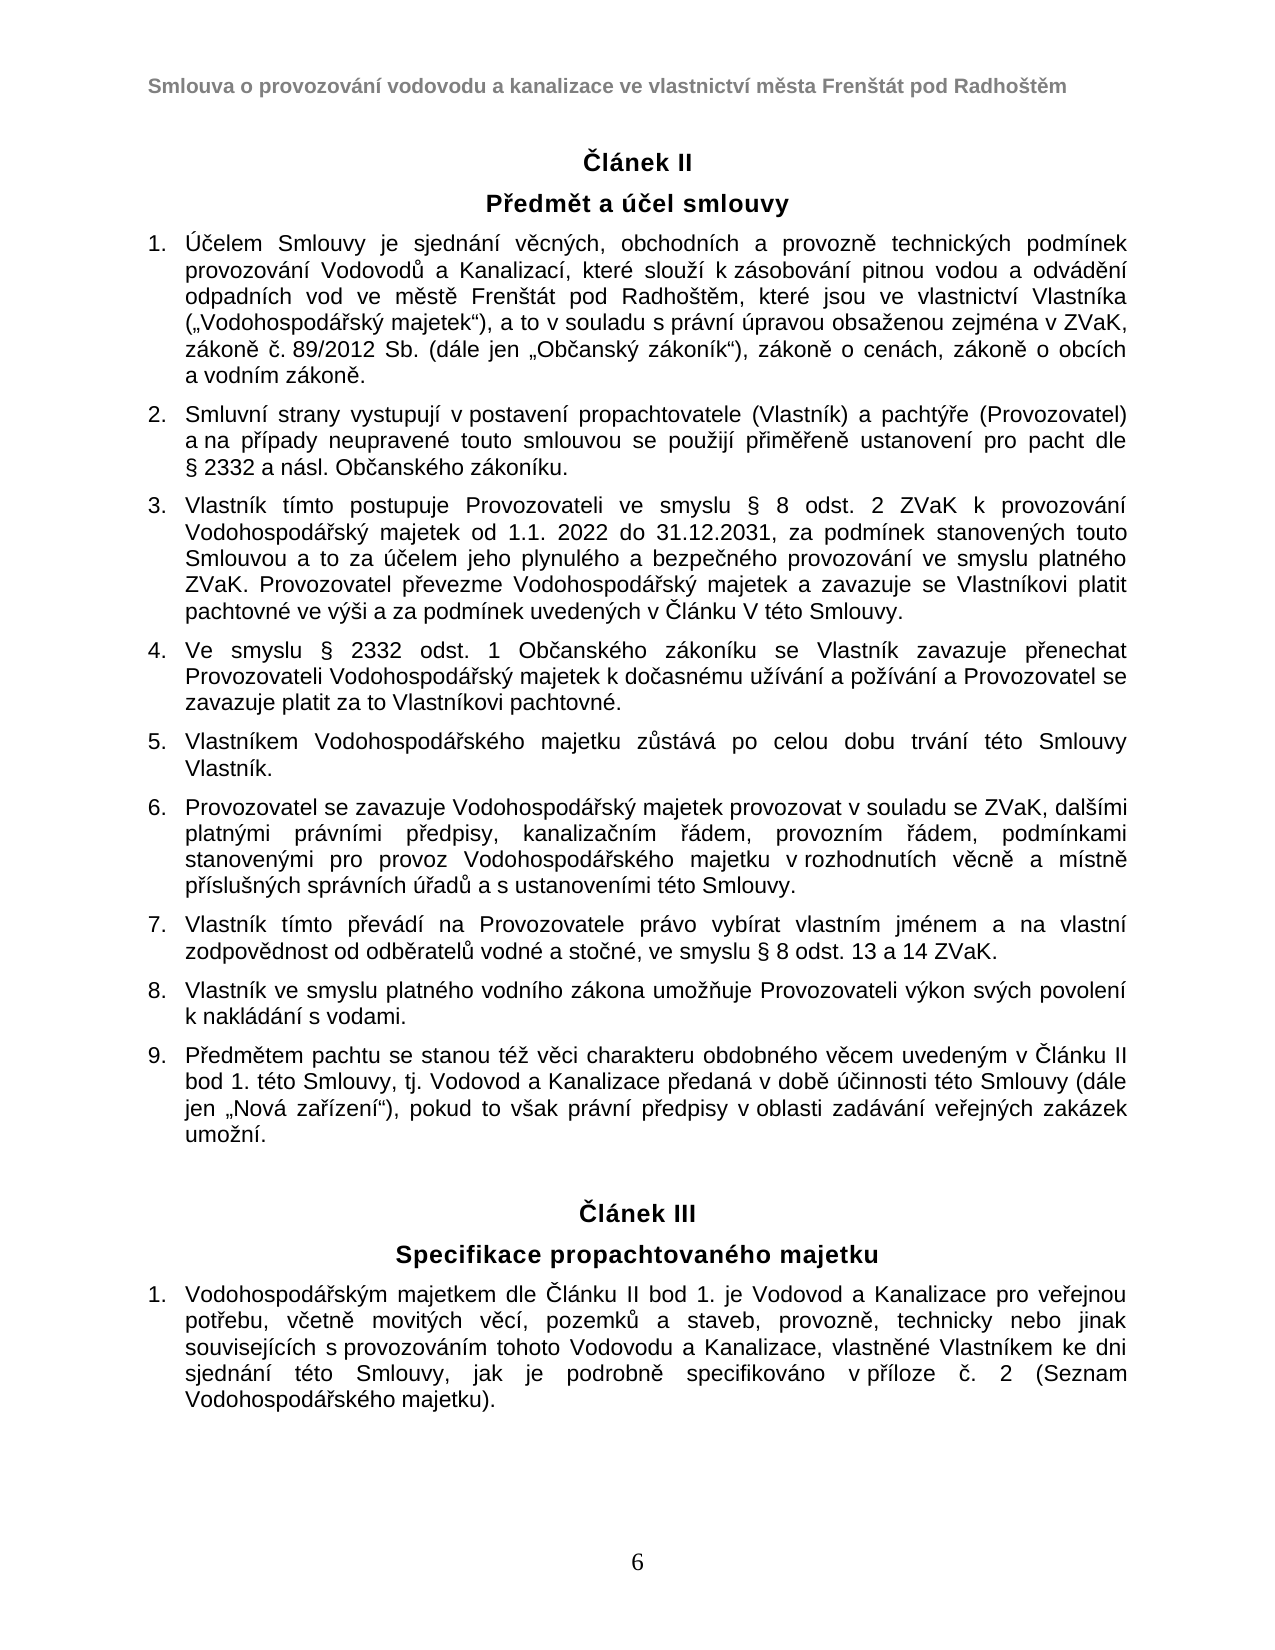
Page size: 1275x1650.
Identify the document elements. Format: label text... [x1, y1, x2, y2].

subtitle Specifikace propachtovaného majetku [148, 1240, 1127, 1268]
list Vlastníkem Vodohospodářského majetku zůstává po celou dobu trvání této Smlouvy Vlastník. [148, 728, 1127, 781]
list Vlastník tímto převádí na Provozovatele právo vybírat vlastním jménem a na vlastní zodpovědnost od odběratelů vodné a stočné, ve smyslu § 8 odst. 14 ZVaK. [148, 911, 1127, 964]
list Vlastník ve smyslu platného vodního zákona umožňuje Provozovateli výkon svých povolení k nakládání s vodami. [148, 977, 1127, 1029]
subtitle Článek II [148, 148, 1127, 176]
list Předmětem pachtu se stanou též věci charakteru obdobného věcem uvedeným v Článku II bod 1. této Smlouvy, tj. Vodovod a Kanalizace předaná v době účinnosti této Smlouvy (dále jen „Nová zařízení“), pokud to však právní předpisy v oblasti zadávání veřejných zakázek umožní. [148, 1042, 1127, 1147]
list Smluvní strany vystupují v postavení propachtovatele (Vlastník) a pachtýře (Provozovatel) a na případy neupravené touto smlouvou se použijí přiměřeně ustanovení pro pacht dle § 2332 a násl. Občanského zákoníku. [148, 401, 1127, 480]
list Vodohospodářským majetkem dle Článku II bod 1. je Vodovod a Kanalizace pro veřejnou potřebu, včetně movitých věcí, pozemků a staveb, provozně, technicky nebo jinak souvisejících s provozováním tohoto Vodovodu a Kanalizace, vlastněné Vlastníkem ke dni sjednání této Smlouvy, jak je podrobně specifikováno v příloze č. 2 (Seznam Vodohospodářského majetku). [148, 1281, 1127, 1413]
list Ve smyslu § 2332 odst. 1 Občanského zákoníku se Vlastník zavazuje přenechat Provozovateli Vodohospodářský majetek k dočasnému užívání a požívání a Provozovatel se zavazuje platit za to Vlastníkovi pachtovné. [148, 637, 1127, 716]
subtitle Článek III [148, 1198, 1127, 1227]
list Provozovatel se zavazuje Vodohospodářský majetek provozovat v souladu se ZVaK, dalšími platnými právními předpisy, kanalizačním řádem, provozním řádem, podmínkami stanovenými pro provoz Vodohospodářského majetku v rozhodnutích věcně a místně příslušných správních úřadů a s ustanoveními této Smlouvy. [148, 793, 1127, 899]
subtitle Předmět a účel smlouvy [148, 189, 1127, 218]
list Vlastník tímto postupuje Provozovateli ve smyslu § 8 odst. 2 ZVaK k provozování Vodohospodářský majetek od 1.1. 2022 do 31.12.2031, za podmínek stanovených touto Smlouvou a to za účelem jeho plynulého a bezpečného provozování ve smyslu platného ZVaK. Provozovatel převezme Vodohospodářský majetek a zavazuje se Vlastníkovi platit pachtovné ve výši a za podmínek uvedených v Článku V této Smlouvy. [148, 492, 1127, 624]
list Účelem Smlouvy je sjednání věcných, obchodních a provozně technických podmínek provozování Vodovodů a Kanalizací, které slouží k zásobování pitnou vodou a odvádění odpadních vod ve městě Frenštát pod Radhoštěm, které jsou ve vlastnictví Vlastníka („Vodohospodářský majetek“), a to v souladu s právní úpravou obsaženou zejména v ZVaK, zákoně č. 89/2012 Sb. (dále jen „Občanský zákoník“), zákoně o cenách, zákoně o obcích a vodním zákoně. [148, 230, 1127, 388]
